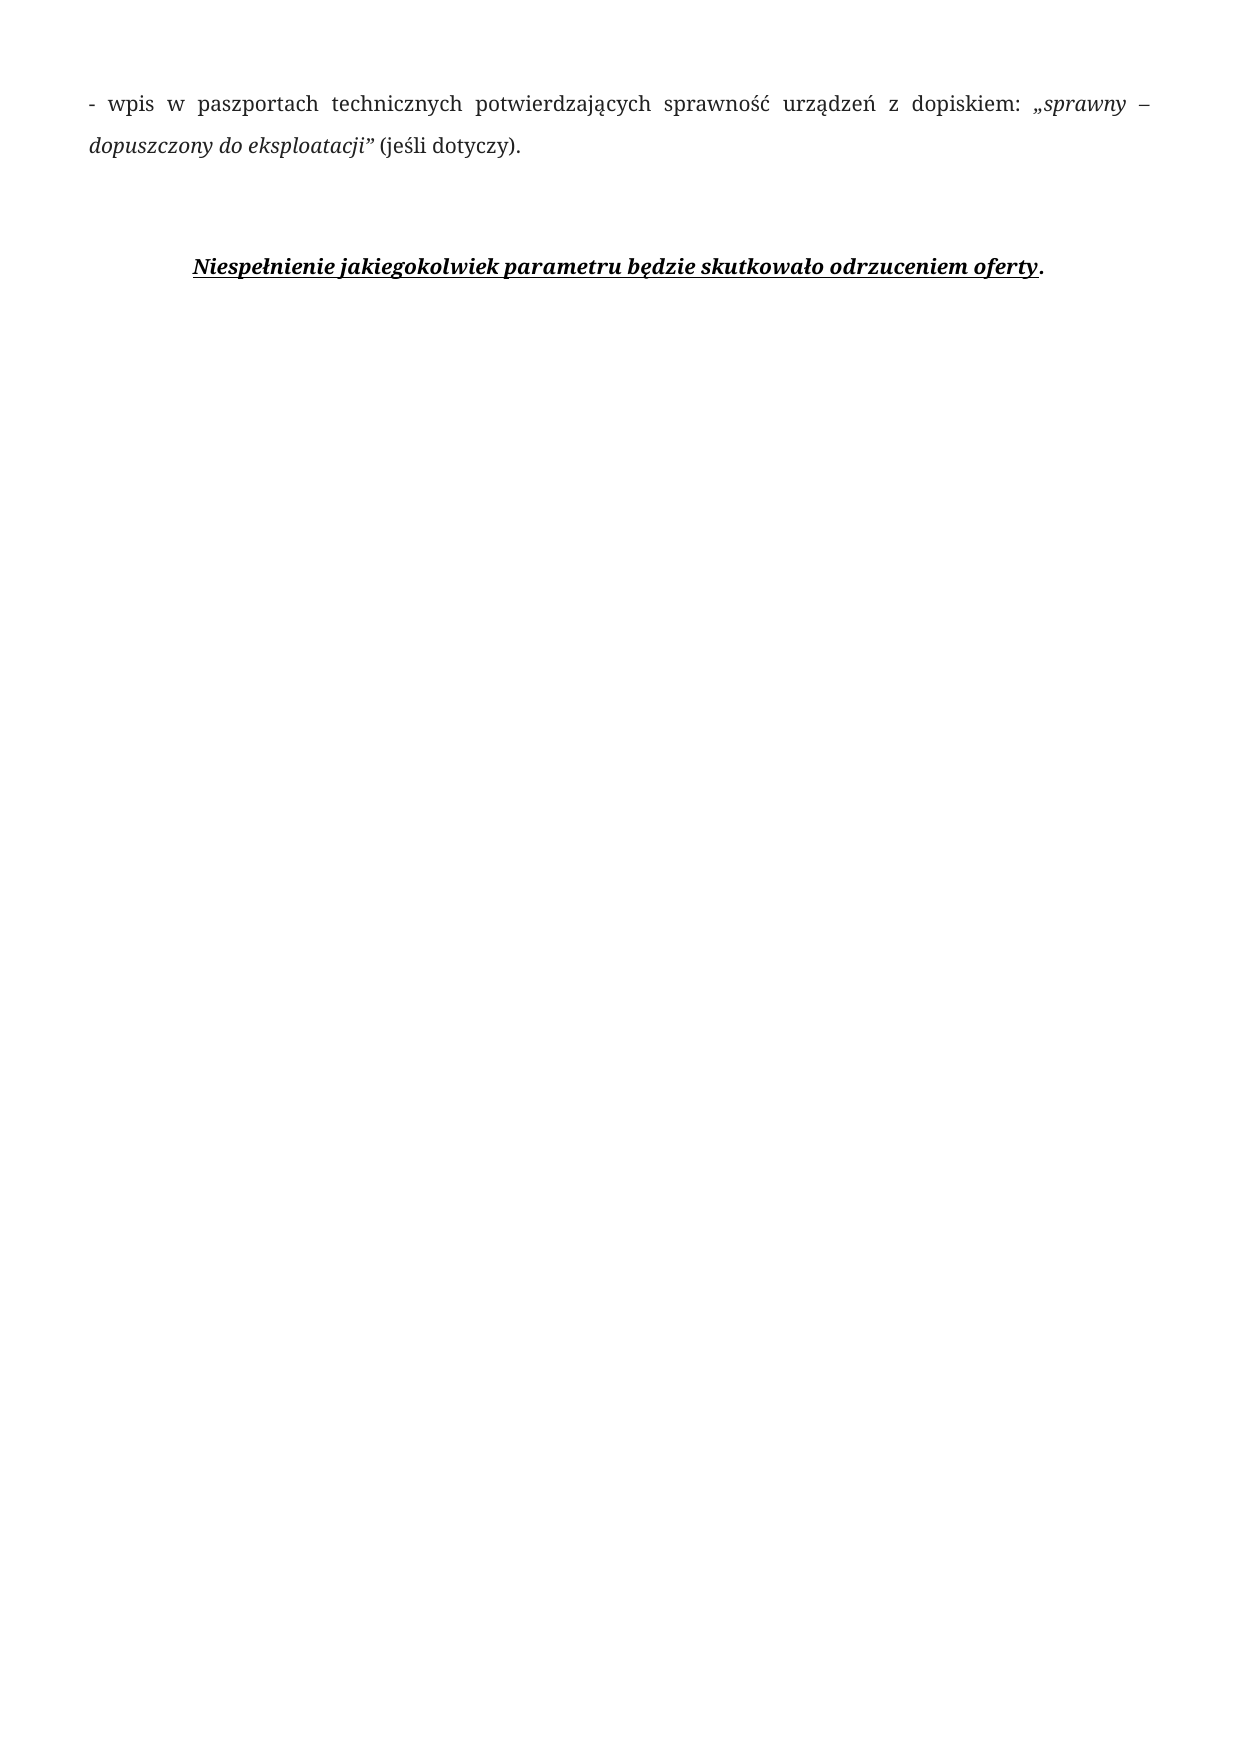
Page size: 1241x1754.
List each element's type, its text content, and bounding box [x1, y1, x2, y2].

text - wpis w paszportach technicznych potwierdzających sprawność urządzeń z dopiskiem: „sprawny – dopuszczony do eksploatacji” (jeśli dotyczy). [89, 89, 1152, 160]
text Niespełnienie jakiegokolwiek parametru będzie skutkowało odrzuceniem oferty. [89, 252, 1152, 281]
